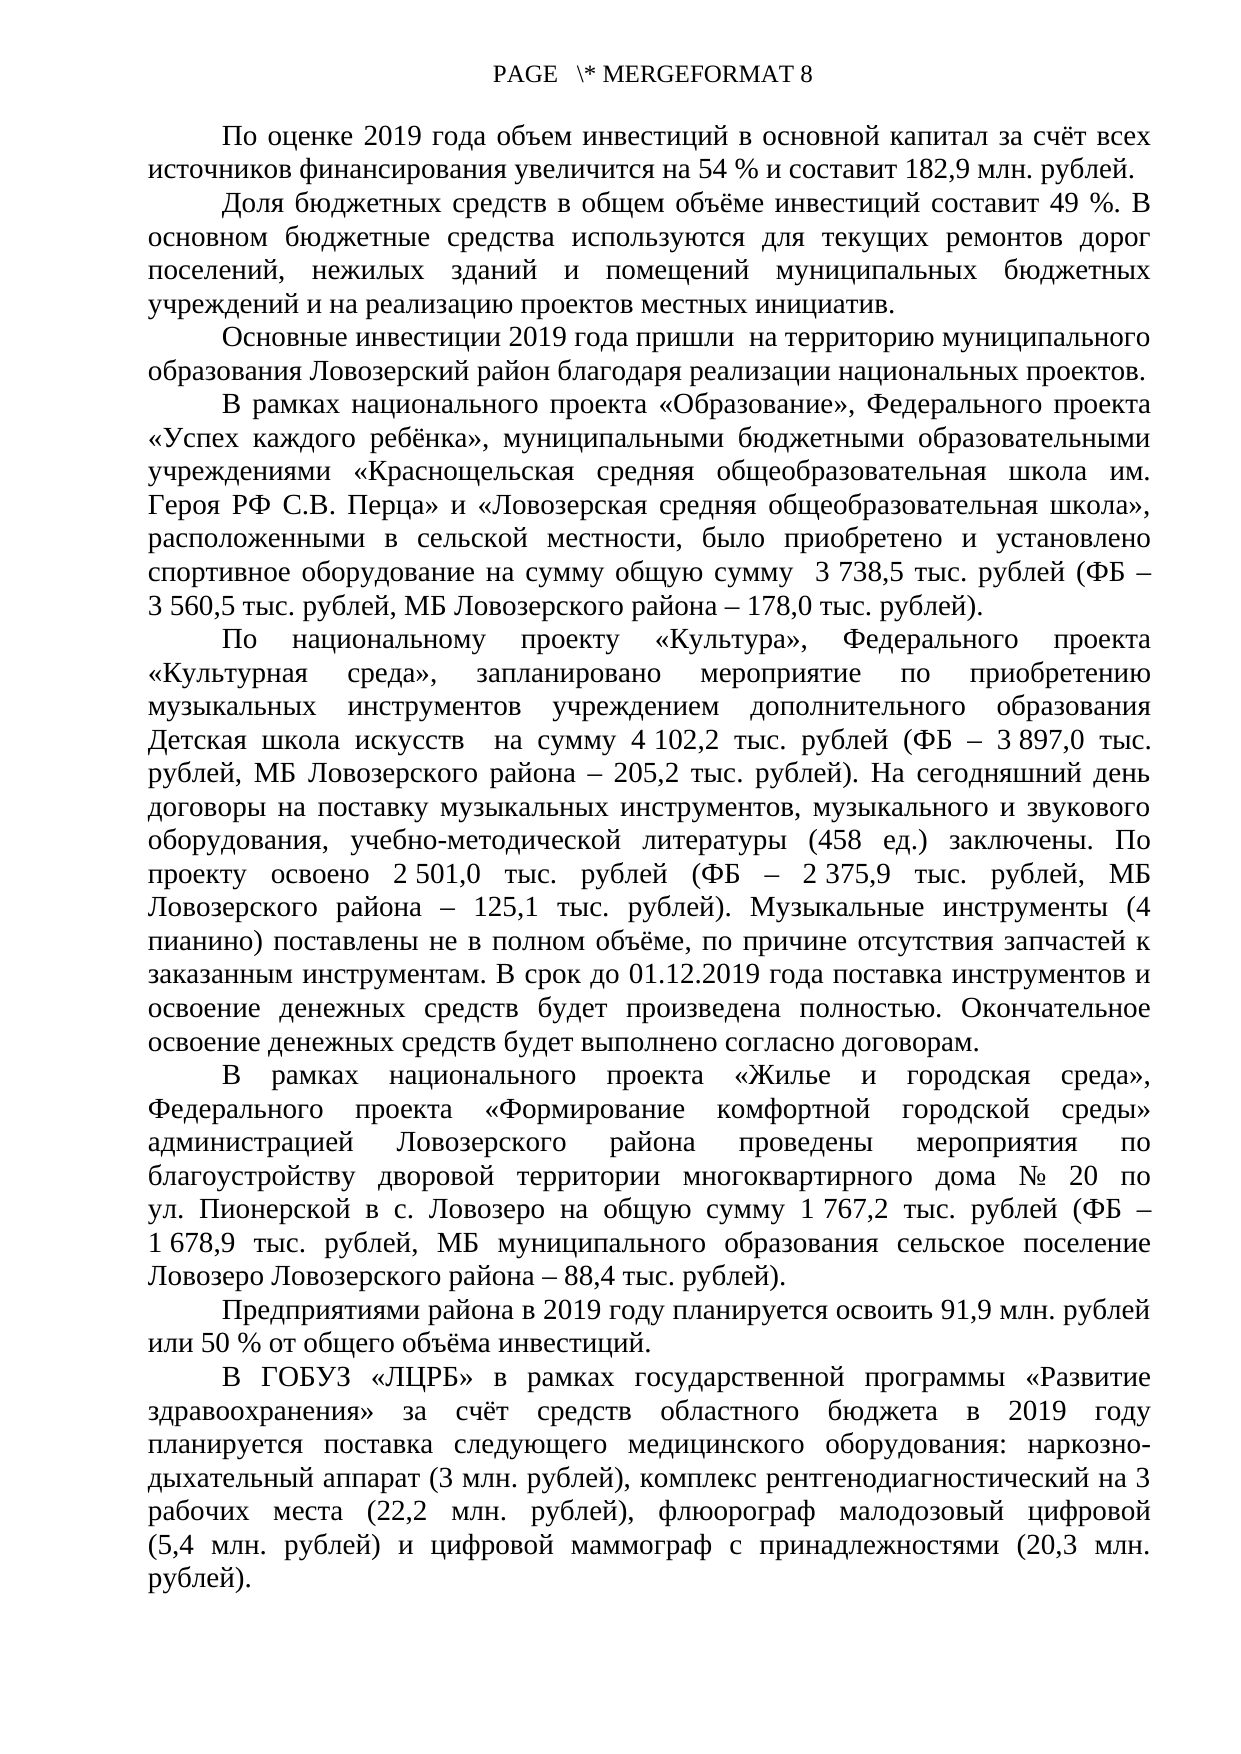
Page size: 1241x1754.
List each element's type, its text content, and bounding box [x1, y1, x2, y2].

text По национальному проекту «Культура», Федерального проекта «Культурная среда», запланировано мероприятие по приобретению музыкальных инструментов учреждением дополнительного образования Детская школа искусств на сумму 4 102,2 тыс. рублей (ФБ – 3 897,0 тыс. рублей, МБ Ловозерского района – 205,2 тыс. рублей). На сегодняшний день договоры на поставку музыкальных инструментов, музыкального и звукового оборудования, учебно-методической литературы (458 ед.) заключены. По проекту освоено 2 501,0 тыс. рублей (ФБ – 2 375,9 тыс. рублей, МБ Ловозерского района – 125,1 тыс. рублей). Музыкальные инструменты (4 пианино) поставлены не в полном объёме, по причине отсутствия запчастей к заказанным инструментам. В срок до 01.12.2019 года поставка инструментов и освоение денежных средств будет произведена полностью. Окончательное освоение денежных средств будет выполнено согласно договорам. [148, 621, 1152, 1057]
text Предприятиями района в 2019 году планируется освоить 91,9 млн. рублей или 50 % от общего объёма инвестиций. [148, 1292, 1152, 1359]
text По оценке 2019 года объем инвестиций в основной капитал за счёт всех источников финансирования увеличится на 54 % и составит 182,9 млн. рублей. [148, 118, 1152, 185]
text Основные инвестиции 2019 года пришли на территорию муниципального образования Ловозерский район благодаря реализации национальных проектов. [148, 319, 1152, 386]
text В рамках национального проекта «Жилье и городская среда», Федерального проекта «Формирование комфортной городской среды» администрацией Ловозерского района проведены мероприятия по благоустройству дворовой территории многоквартирного дома № 20 по ул. Пионерской в с. Ловозеро на общую сумму 1 767,2 тыс. рублей (ФБ – 1 678,9 тыс. рублей, МБ муниципального образования сельское поселение Ловозеро Ловозерского района – 88,4 тыс. рублей). [148, 1057, 1152, 1292]
text Доля бюджетных средств в общем объёме инвестиций составит 49 %. В основном бюджетные средства используются для текущих ремонтов дорог поселений, нежилых зданий и помещений муниципальных бюджетных учреждений и на реализацию проектов местных инициатив. [148, 185, 1152, 319]
text В ГОБУЗ «ЛЦРБ» в рамках государственной программы «Развитие здравоохранения» за счёт средств областного бюджета в 2019 году планируется поставка следующего медицинского оборудования: наркозно-дыхательный аппарат (3 млн. рублей), комплекс рентгенодиагностический на 3 рабочих места (22,2 млн. рублей), флюорограф малодозовый цифровой (5,4 млн. рублей) и цифровой маммограф с принадлежностями (20,3 млн. рублей). [148, 1359, 1152, 1594]
text В рамках национального проекта «Образование», Федерального проекта «Успех каждого ребёнка», муниципальными бюджетными образовательными учреждениями «Краснощельская средняя общеобразовательная школа им. Героя РФ С.В. Перца» и «Ловозерская средняя общеобразовательная школа», расположенными в сельской местности, было приобретено и установлено спортивное оборудование на сумму общую сумму 3 738,5 тыс. рублей (ФБ – 3 560,5 тыс. рублей, МБ Ловозерского района – 178,0 тыс. рублей). [148, 386, 1152, 621]
